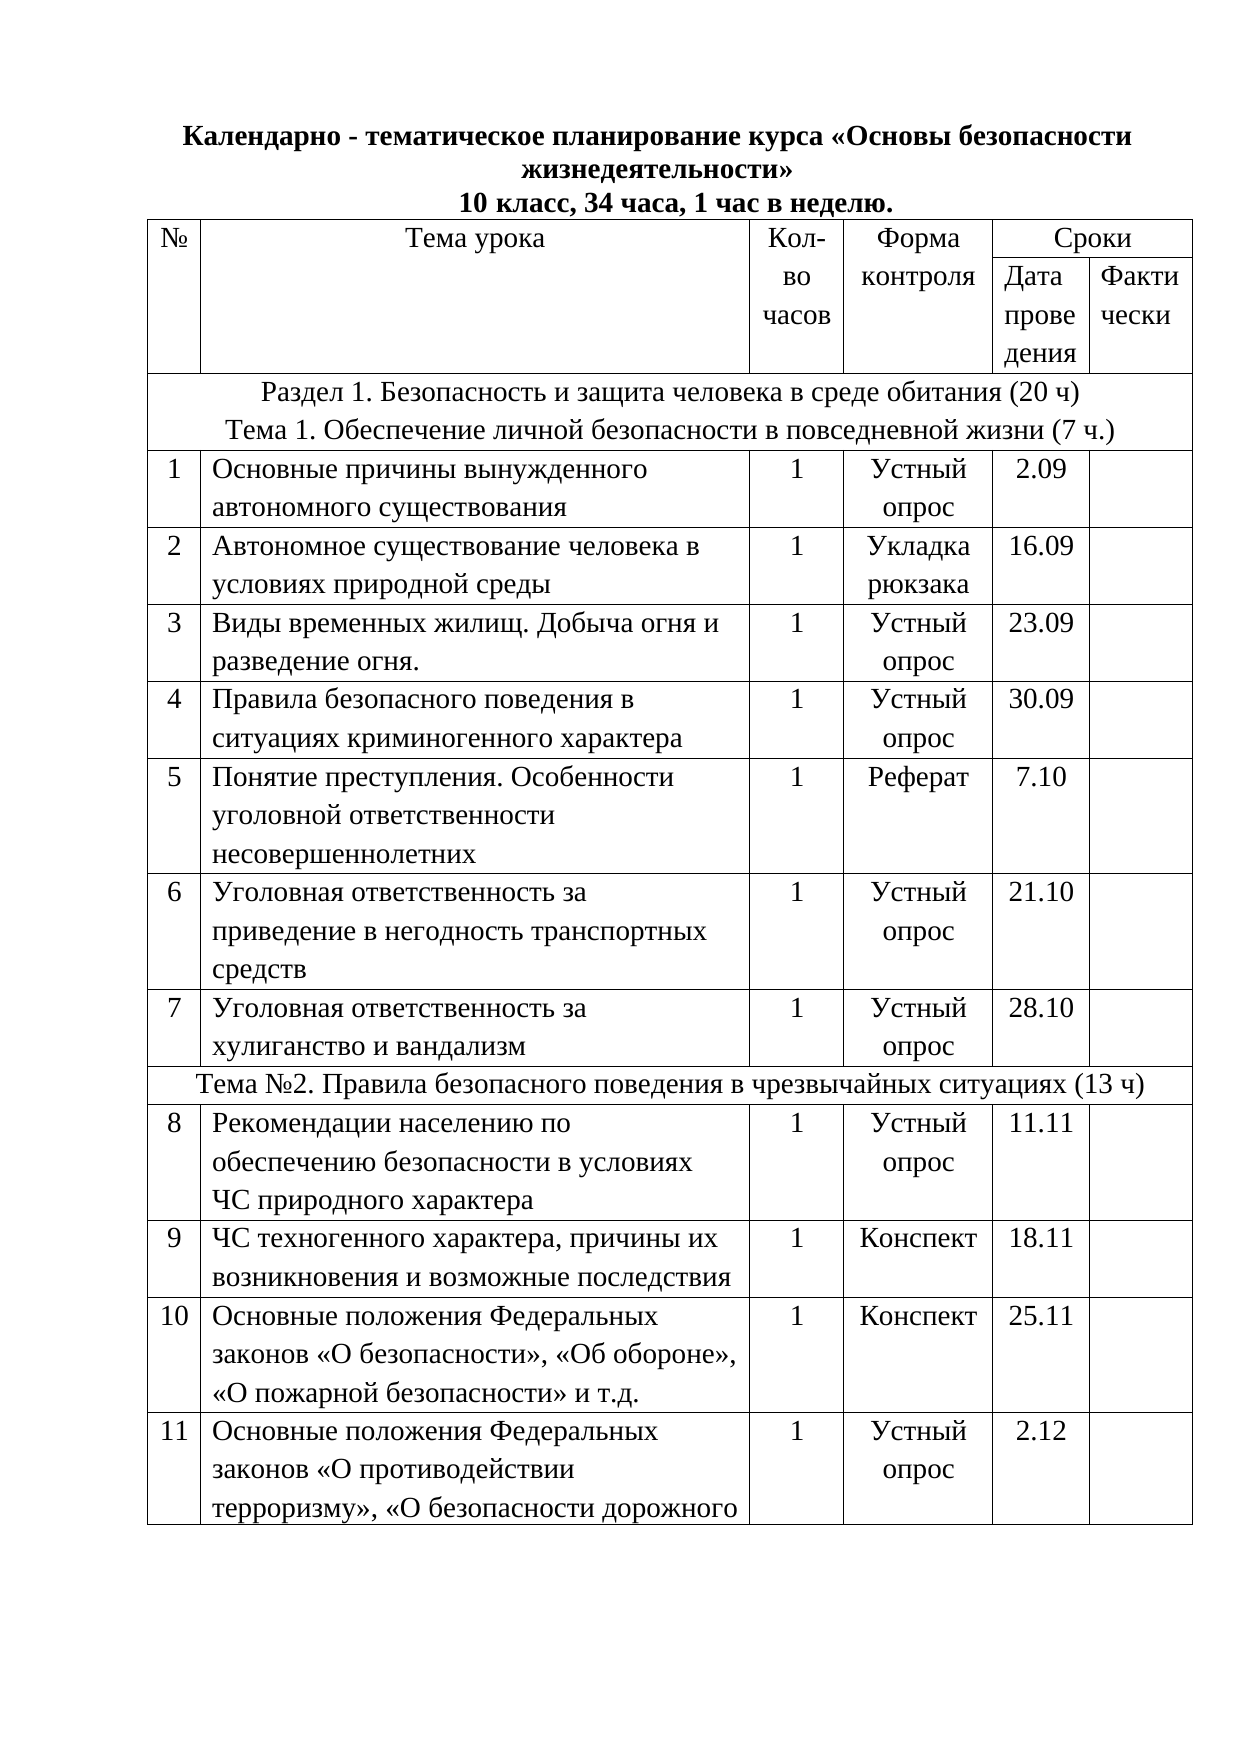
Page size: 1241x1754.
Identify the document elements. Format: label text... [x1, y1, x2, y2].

table_header Сроки [993, 220, 1192, 257]
table_cell 30.09 [993, 682, 1089, 758]
table_cell 1 [750, 990, 843, 1066]
table_header Кол-во часов [750, 220, 843, 373]
table_cell Устный опрос [844, 605, 992, 681]
list класс, 34 часа, 1 час в неделю. [215, 185, 1137, 219]
table_cell Устный опрос [844, 1105, 992, 1219]
table_cell 4 [148, 682, 200, 758]
table_cell 23.09 [993, 605, 1089, 681]
table_cell 10 [148, 1298, 200, 1412]
table_cell [1090, 528, 1192, 604]
table_cell [1090, 759, 1192, 873]
table_cell Виды временных жилищ. Добыча огня и разведение огня. [201, 605, 749, 681]
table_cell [201, 1413, 749, 1524]
table_cell 3 [148, 605, 200, 681]
table_cell Конспект [844, 1298, 992, 1412]
table_cell 11 [148, 1413, 200, 1524]
table_cell Устный опрос [844, 451, 992, 527]
table_cell [1090, 682, 1192, 758]
table_cell 1 [750, 1413, 843, 1524]
table_cell Укладка рюкзака [844, 528, 992, 604]
table_cell Устный опрос [844, 1413, 992, 1524]
table_cell 8 [148, 1105, 200, 1219]
table_cell 1 [750, 451, 843, 527]
table_cell [1090, 990, 1192, 1066]
table_cell 2 [148, 528, 200, 604]
table_cell [1090, 1298, 1192, 1412]
table_cell [1090, 1413, 1192, 1524]
table_cell 1 [750, 1298, 843, 1412]
table_cell Уголовная ответственность за хулиганство и вандализм [201, 990, 749, 1066]
table_cell Основные положения Федеральных законов «О безопасности», «Об обороне», «О пожарной безопасности» и т.д. [201, 1298, 749, 1412]
table_cell 1 [750, 1221, 843, 1297]
table_cell 5 [148, 759, 200, 873]
table_cell Устный опрос [844, 682, 992, 758]
table_cell 11.11 [993, 1105, 1089, 1219]
table_header Тема урока [201, 220, 749, 373]
table_cell Фактически [1090, 258, 1192, 373]
table_cell [1090, 1105, 1192, 1219]
table_cell Устный опрос [844, 990, 992, 1066]
table_cell 1 [750, 528, 843, 604]
table_cell Устный опрос [844, 874, 992, 989]
table_cell 28.10 [993, 990, 1089, 1066]
table_cell [1090, 605, 1192, 681]
table_cell Реферат [844, 759, 992, 873]
table_cell 2.12 [993, 1413, 1089, 1524]
table_cell 1 [148, 451, 200, 527]
table_cell 25.11 [993, 1298, 1089, 1412]
table_cell 7 [148, 990, 200, 1066]
table_cell Раздел 1. Безопасность и защита человека в среде обитания (20 ч) Тема 1. Обеспечение личной безопасности в повседневной жизни (7 ч.) [148, 374, 1192, 450]
table_header № [148, 220, 200, 373]
table_cell 21.10 [993, 874, 1089, 989]
table_cell Конспект [844, 1221, 992, 1297]
table_cell Уголовная ответственность за приведение в негодность транспортных средств [201, 874, 749, 989]
table_cell ЧС техногенного характера, причины их возникновения и возможные последствия [201, 1221, 749, 1297]
table_cell 6 [148, 874, 200, 989]
table_cell Правила безопасного поведения в ситуациях криминогенного характера [201, 682, 749, 758]
table_cell Тема №2. Правила безопасного поведения в чрезвычайных ситуациях (13 ч) [148, 1067, 1192, 1104]
table_cell Понятие преступления. Особенности уголовной ответственности несовершеннолетних [201, 759, 749, 873]
table_cell Дата проведения [993, 258, 1089, 373]
table_cell 18.11 [993, 1221, 1089, 1297]
table_cell Автономное существование человека в условиях природной среды [201, 528, 749, 604]
table_cell 7.10 [993, 759, 1089, 873]
table_cell 1 [750, 1105, 843, 1219]
text Календарно - тематическое планирование курса «Основы безопасности жизнедеятельности» [177, 118, 1137, 185]
table_header Форма контроля [844, 220, 992, 373]
table_cell 1 [750, 682, 843, 758]
table_cell 16.09 [993, 528, 1089, 604]
table_cell 1 [750, 874, 843, 989]
table_cell [1090, 1221, 1192, 1297]
table_cell 1 [750, 605, 843, 681]
table_cell Основные причины вынужденного автономного существования [201, 451, 749, 527]
table_cell 9 [148, 1221, 200, 1297]
table_cell Рекомендации населению по обеспечению безопасности в условиях ЧС природного характера [201, 1105, 749, 1219]
table_cell 2.09 [993, 451, 1089, 527]
table_cell [1090, 451, 1192, 527]
table_cell [1090, 874, 1192, 989]
table_cell 1 [750, 759, 843, 873]
